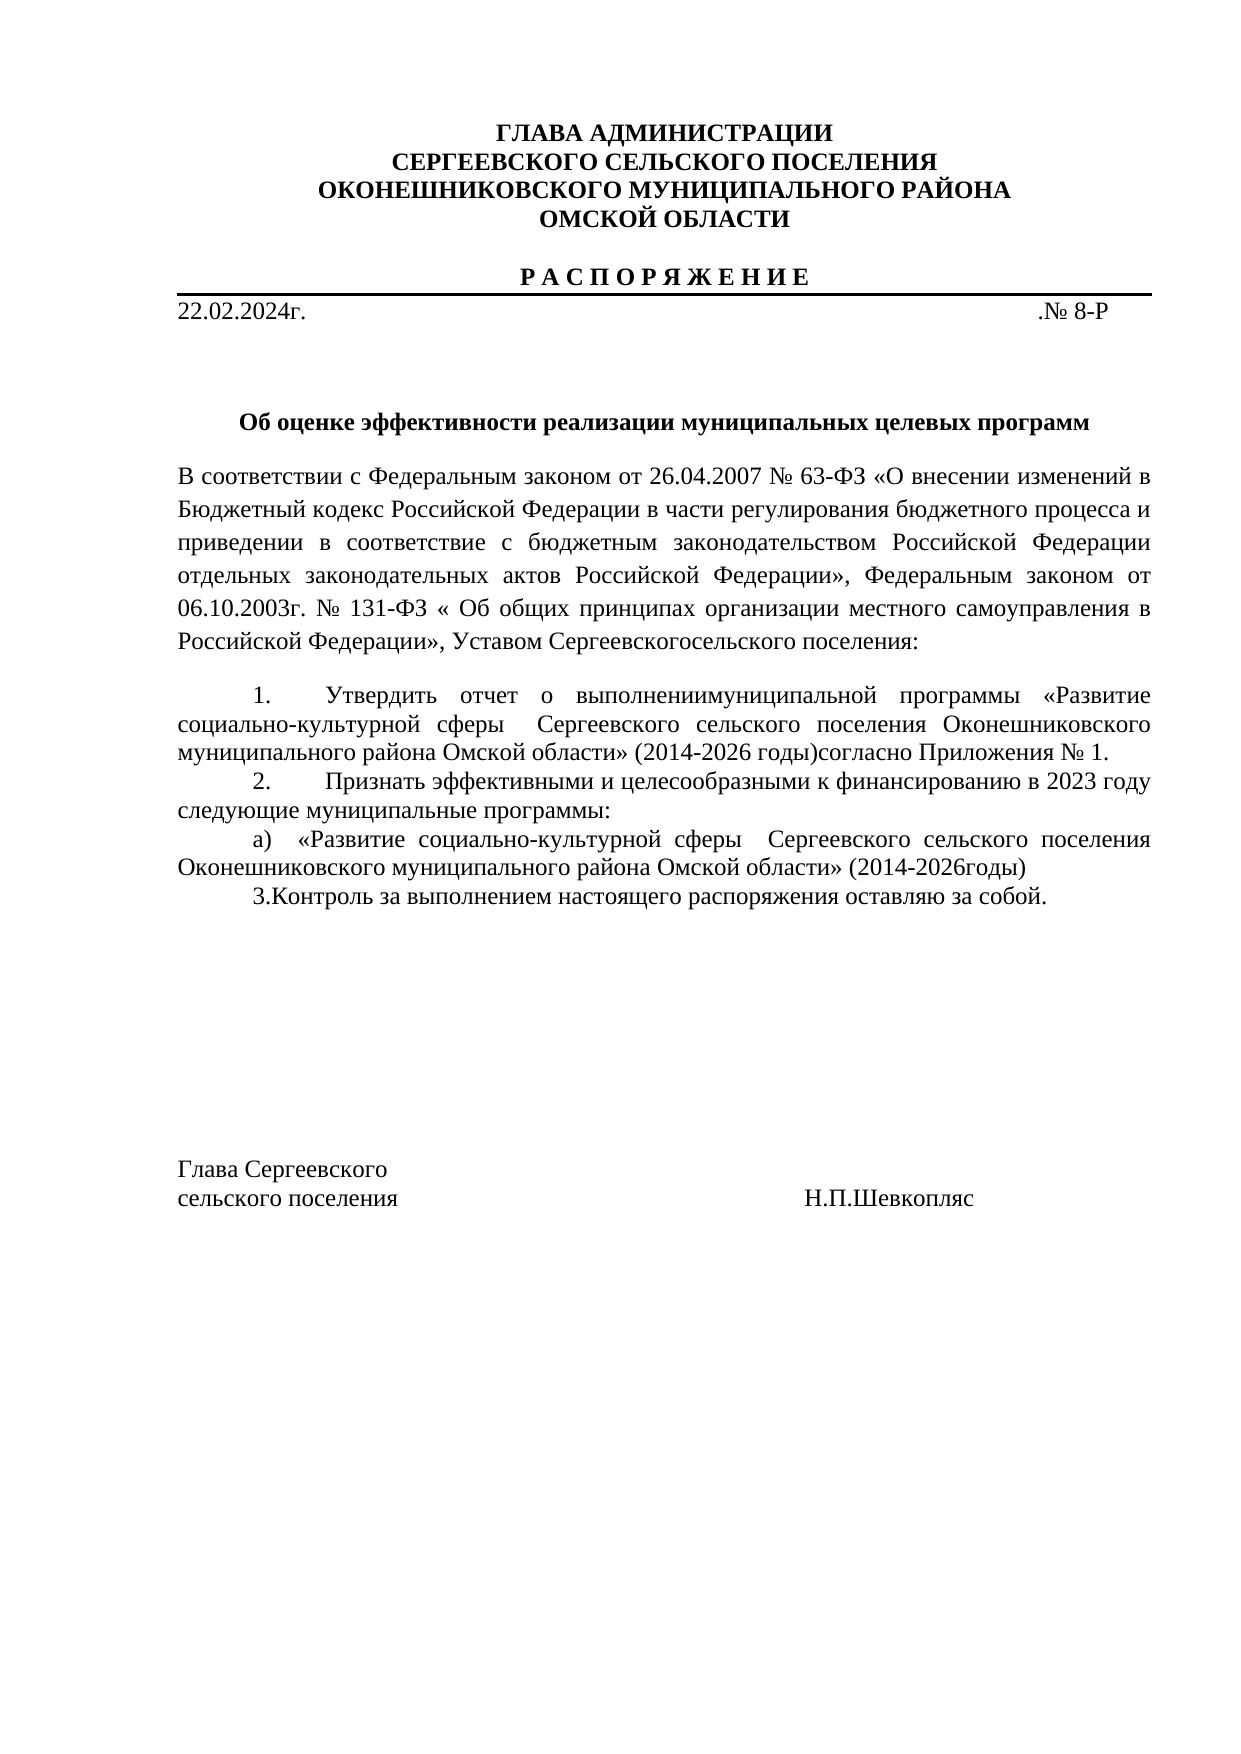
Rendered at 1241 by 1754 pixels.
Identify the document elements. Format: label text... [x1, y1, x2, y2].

text а) «Развитие социально-культурной сферы Сергеевского сельского поселения Оконешниковского муниципального района Омской области» (2014-2026годы) [177, 824, 1152, 881]
list Утвердить отчет о выполнениимуниципальной программы «Развитие социально-культурной сферы Сергеевского сельского поселения Оконешниковского муниципального района Омской области» (2014-2026 годы)согласно Приложения № 1. [177, 680, 1152, 766]
text ОКОНЕШНИКОВСКОГО МУНИЦИПАЛЬНОГО РАЙОНА [177, 176, 1152, 204]
text 3.Контроль за выполнением настоящего распоряжения оставляю за собой. [252, 881, 1152, 910]
text Об оценке эффективности реализации муниципальных целевых программ [177, 407, 1152, 436]
text сельского поселения Н.П.Шевкопляс [177, 1183, 1152, 1212]
text ОМСКОЙ ОБЛАСТИ [177, 204, 1152, 233]
text В соответствии с Федеральным законом от 26.04.2007 № 63-ФЗ «О внесении изменений в Бюджетный кодекс Российской Федерации в части регулирования бюджетного процесса и приведении в соответствие с бюджетным законодательством Российской Федерации отдельных законодательных актов Российской Федерации», Федеральным законом от 06.10.2003г. № 131-ФЗ « Об общих принципах организации местного самоуправления в Российской Федерации», Уставом Сергеевскогосельского поселения: [177, 461, 1152, 655]
text Р А С П О Р Я Ж Е Н И Е [177, 262, 1152, 293]
text ГЛАВА АДМИНИСТРАЦИИ СЕРГЕЕВСКОГО СЕЛЬСКОГО ПОСЕЛЕНИЯ [177, 118, 1152, 176]
text 22.02.2024г. .№ 8-Р [177, 296, 1152, 324]
list Признать эффективными и целесообразными к финансированию в 2023 году следующие муниципальные программы: [177, 766, 1152, 824]
text Глава Сергеевского [177, 1154, 1152, 1183]
